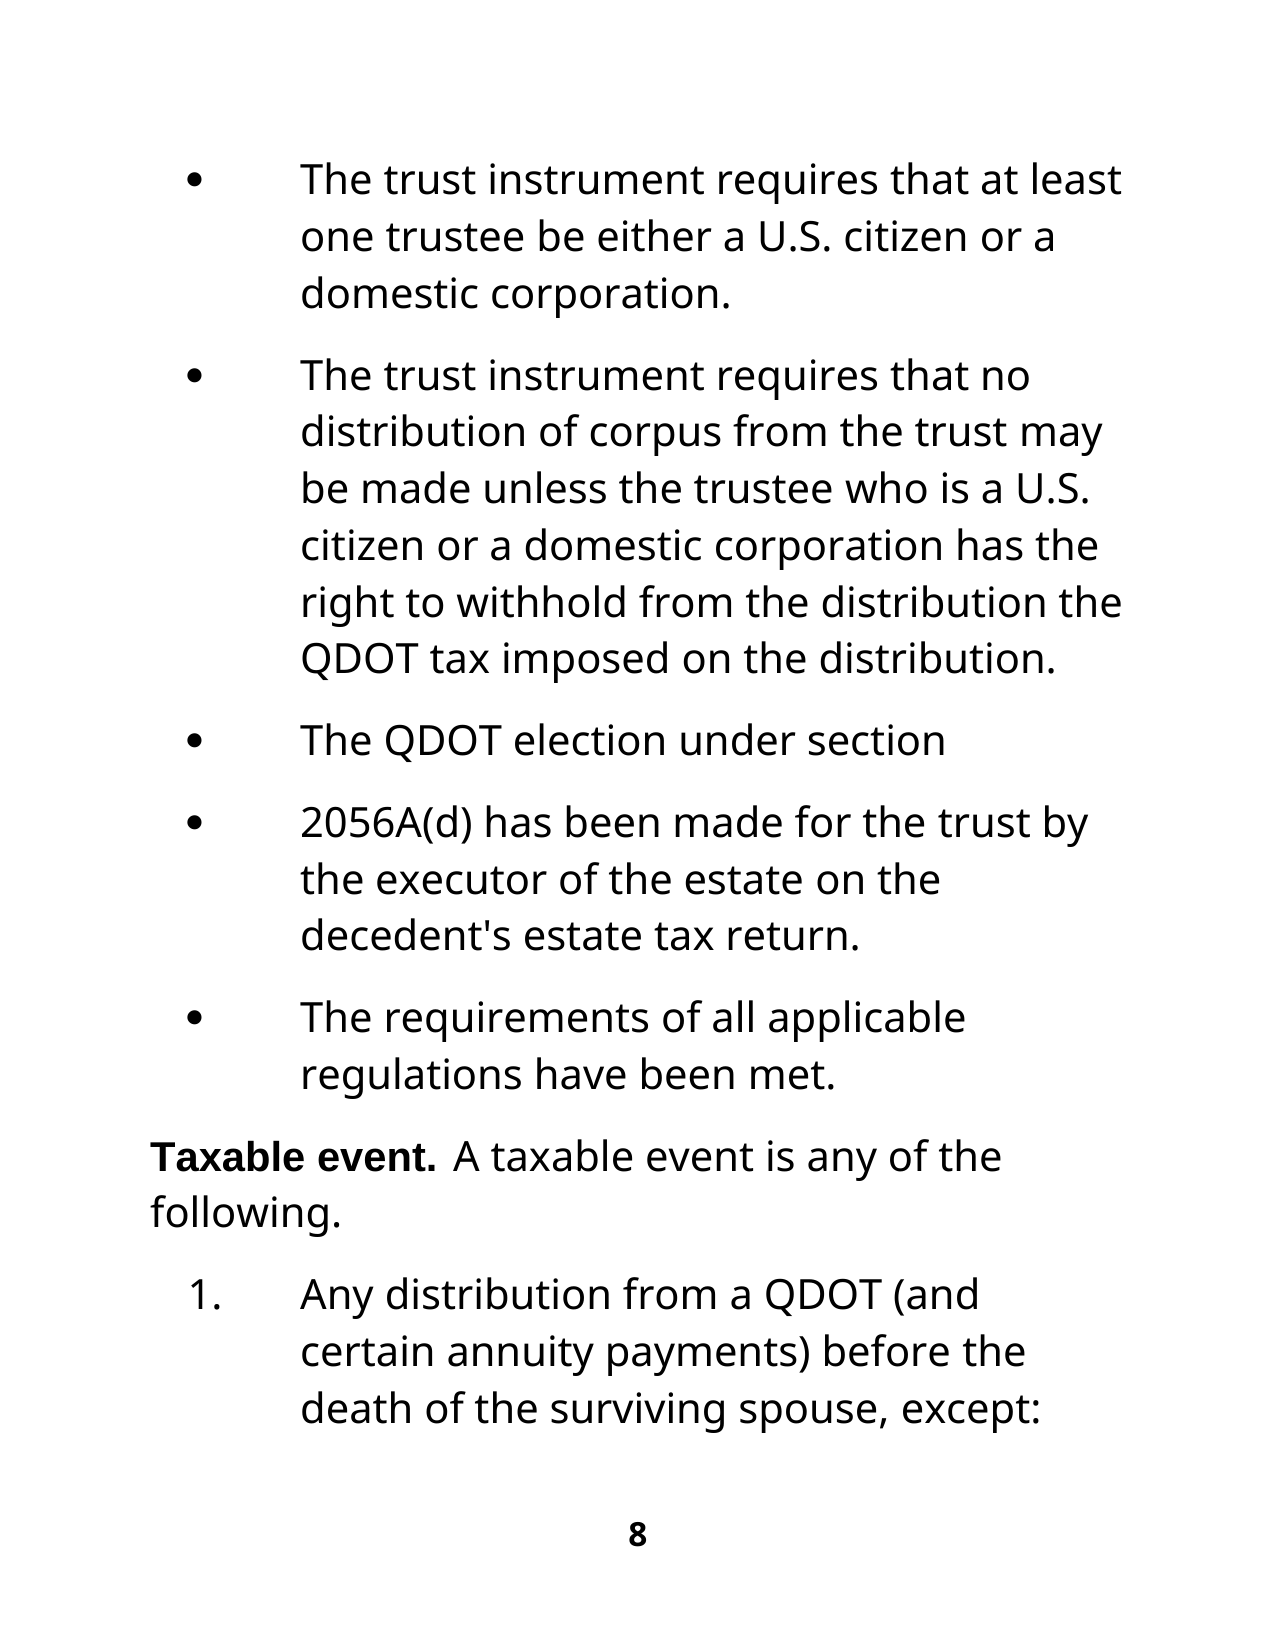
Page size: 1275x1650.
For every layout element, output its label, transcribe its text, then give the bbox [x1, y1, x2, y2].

text The QDOT election under section [187, 711, 1125, 768]
text The trust instrument requires that at least one trustee be either a U.S. citizen or a domestic corporation. [187, 150, 1125, 320]
text The trust instrument requires that no distribution of corpus from the trust may be made unless the trustee who is a U.S. citizen or a domestic corporation has the right to withhold from the distribution the QDOT tax imposed on the distribution. [187, 345, 1125, 686]
text 2056A(d) has been made for the trust by the executor of the estate on the decedent's estate tax return. [187, 793, 1125, 963]
text Taxable event. A taxable event is any of the following. [150, 1127, 1125, 1240]
text The requirements of all applicable regulations have been met. [187, 988, 1125, 1102]
list Any distribution from a QDOT (and certain annuity payments) before the death of the surviving spouse, except: [187, 1265, 1125, 1435]
